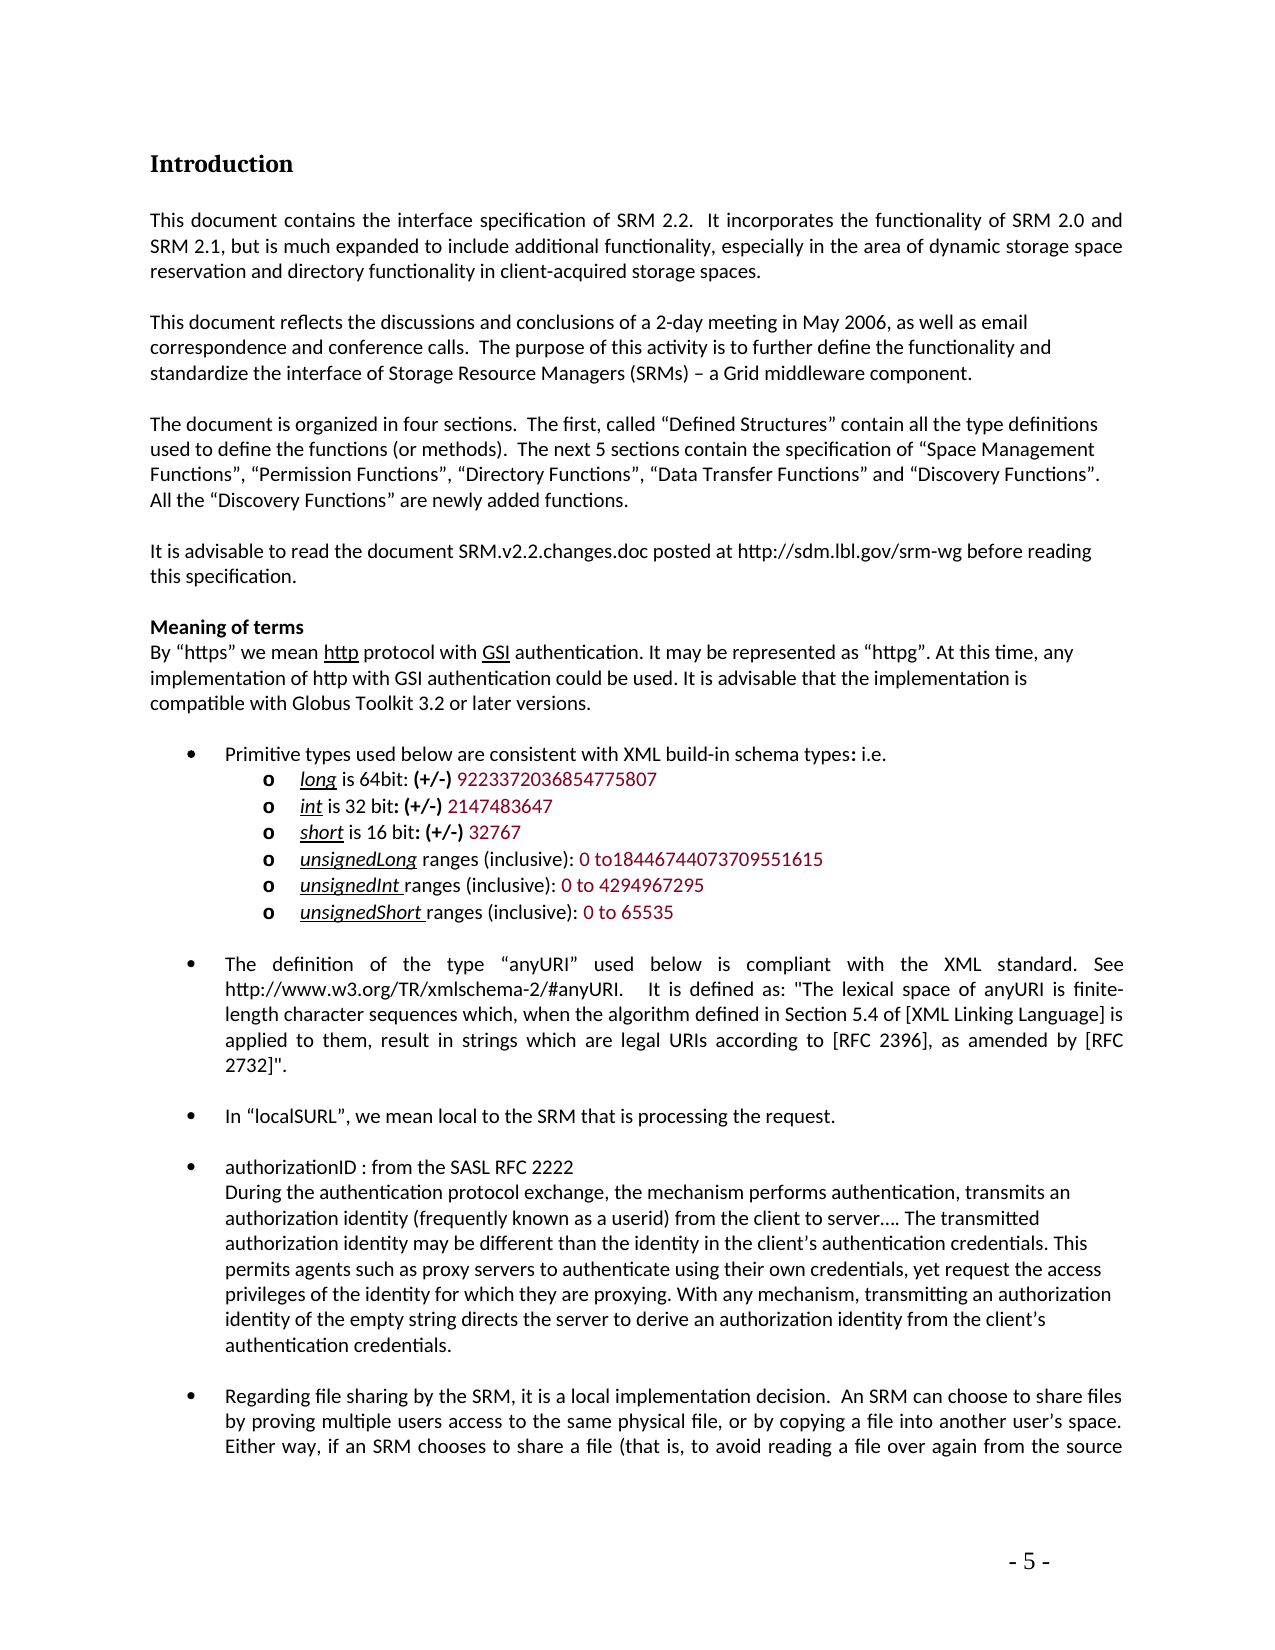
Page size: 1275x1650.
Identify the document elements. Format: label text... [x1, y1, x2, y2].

text The document is organized in four sections. The first, called “Defined Structures” contain all the type definitions used to define the functions (or methods). The next 5 sections contain the specification of “Space Management Functions”, “Permission Functions”, “Directory Functions”, “Data Transfer Functions” and “Discovery Functions”. All the “Discovery Functions” are newly added functions. [150, 411, 1125, 512]
list authorizationID : from the SASL RFC 2222 During the authentication protocol exchange, the mechanism performs authentication, transmits an authorization identity (frequently known as a userid) from the client to server…. The transmitted authorization identity may be different than the identity in the client’s authentication credentials. This permits agents such as proxy servers to authenticate using their own credentials, yet request the access privileges of the identity for which they are proxying. With any mechanism, transmitting an authorization identity of the empty string directs the server to derive an authorization identity from the client’s authentication credentials. [187, 1154, 1125, 1357]
text It is advisable to read the document SRM.v2.2.changes.doc posted at http://sdm.lbl.gov/srm-wg before reading this specification. [150, 538, 1125, 589]
list short is 16 bit: (+/-) 32767 [262, 819, 1125, 846]
text By “https” we mean http protocol with GSI authentication. It may be represented as “httpg”. At this time, any implementation of http with GSI authentication could be used. It is advisable that the implementation is compatible with Globus Toolkit 3.2 or later versions. [150, 639, 1125, 716]
list The definition of the type “anyURI” used below is compliant with the XML standard. See http://www.w3.org/TR/xmlschema-2/#anyURI. It is defined as: "The lexical space of anyURI is finite-length character sequences which, when the algorithm defined in Section 5.4 of [XML Linking Language] is applied to them, result in strings which are legal URIs according to [RFC 2396], as amended by [RFC 2732]". [187, 951, 1125, 1078]
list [187, 1383, 1125, 1459]
text This document reflects the discussions and conclusions of a 2-day meeting in May 2006, as well as email correspondence and conference calls. The purpose of this activity is to further define the functionality and standardize the interface of Storage Resource Managers (SRMs) – a Grid middleware component. [150, 309, 1125, 385]
list int is 32 bit: (+/-) 2147483647 [262, 793, 1125, 819]
text This document contains the interface specification of SRM 2.2. It incorporates the functionality of SRM 2.0 and SRM 2.1, but is much expanded to include additional functionality, especially in the area of dynamic storage space reservation and directory functionality in client-acquired storage spaces. [150, 207, 1125, 284]
subtitle Meaning of terms [150, 614, 1219, 639]
list unsignedInt ranges (inclusive): 0 to 4294967295 [262, 872, 1125, 899]
list In “localSURL”, we mean local to the SRM that is processing the request. [187, 1103, 1125, 1129]
list unsignedShort ranges (inclusive): 0 to 65535 [262, 899, 1125, 925]
list long is 64bit: (+/-) 9223372036854775807 [262, 767, 1125, 793]
list Primitive types used below are consistent with XML build-in schema types: i.e. [187, 741, 1125, 767]
list unsignedLong ranges (inclusive): 0 to18446744073709551615 [262, 846, 1125, 872]
subtitle Introduction [150, 150, 1219, 179]
